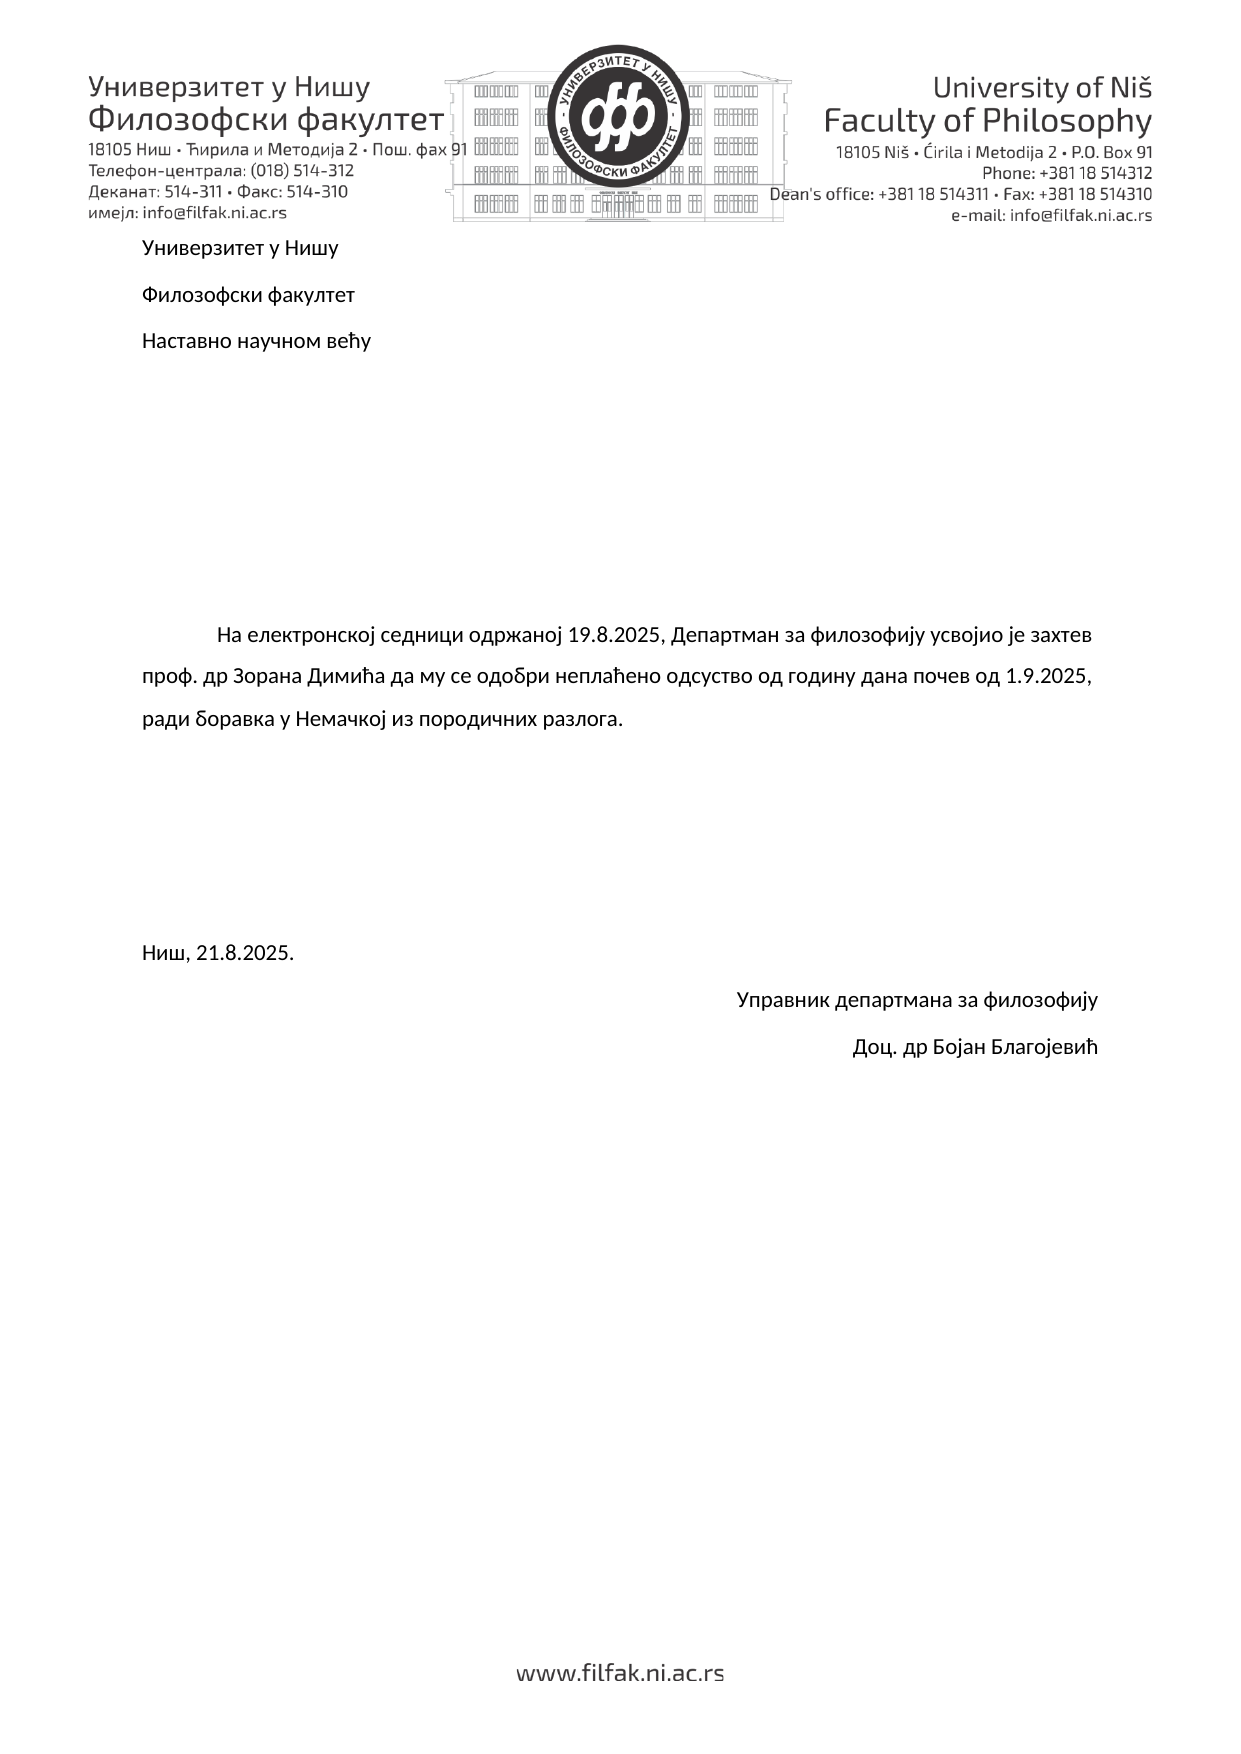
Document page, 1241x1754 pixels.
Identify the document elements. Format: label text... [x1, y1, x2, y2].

text Управник департмана за филозофију [142, 985, 1098, 1013]
text На електронској седници одржаној 19.8.2025, Департман за филозофију усвојио је захтев проф. др Зорана Димића да му се одобри неплаћено одсуство од годину дана почев од 1.9.2025, ради боравка у Немачкој из породичних разлога. [142, 620, 1098, 732]
text Филозофски факултет [142, 280, 1098, 308]
text Универзитет у Нишу [142, 233, 1098, 261]
picture [516, 1663, 724, 1681]
text Наставно научном већу [142, 327, 1098, 355]
picture [88, 44, 1152, 222]
text Доц. др Бојан Благојевић [142, 1032, 1098, 1060]
text Ниш, 21.8.2025. [142, 938, 1098, 966]
